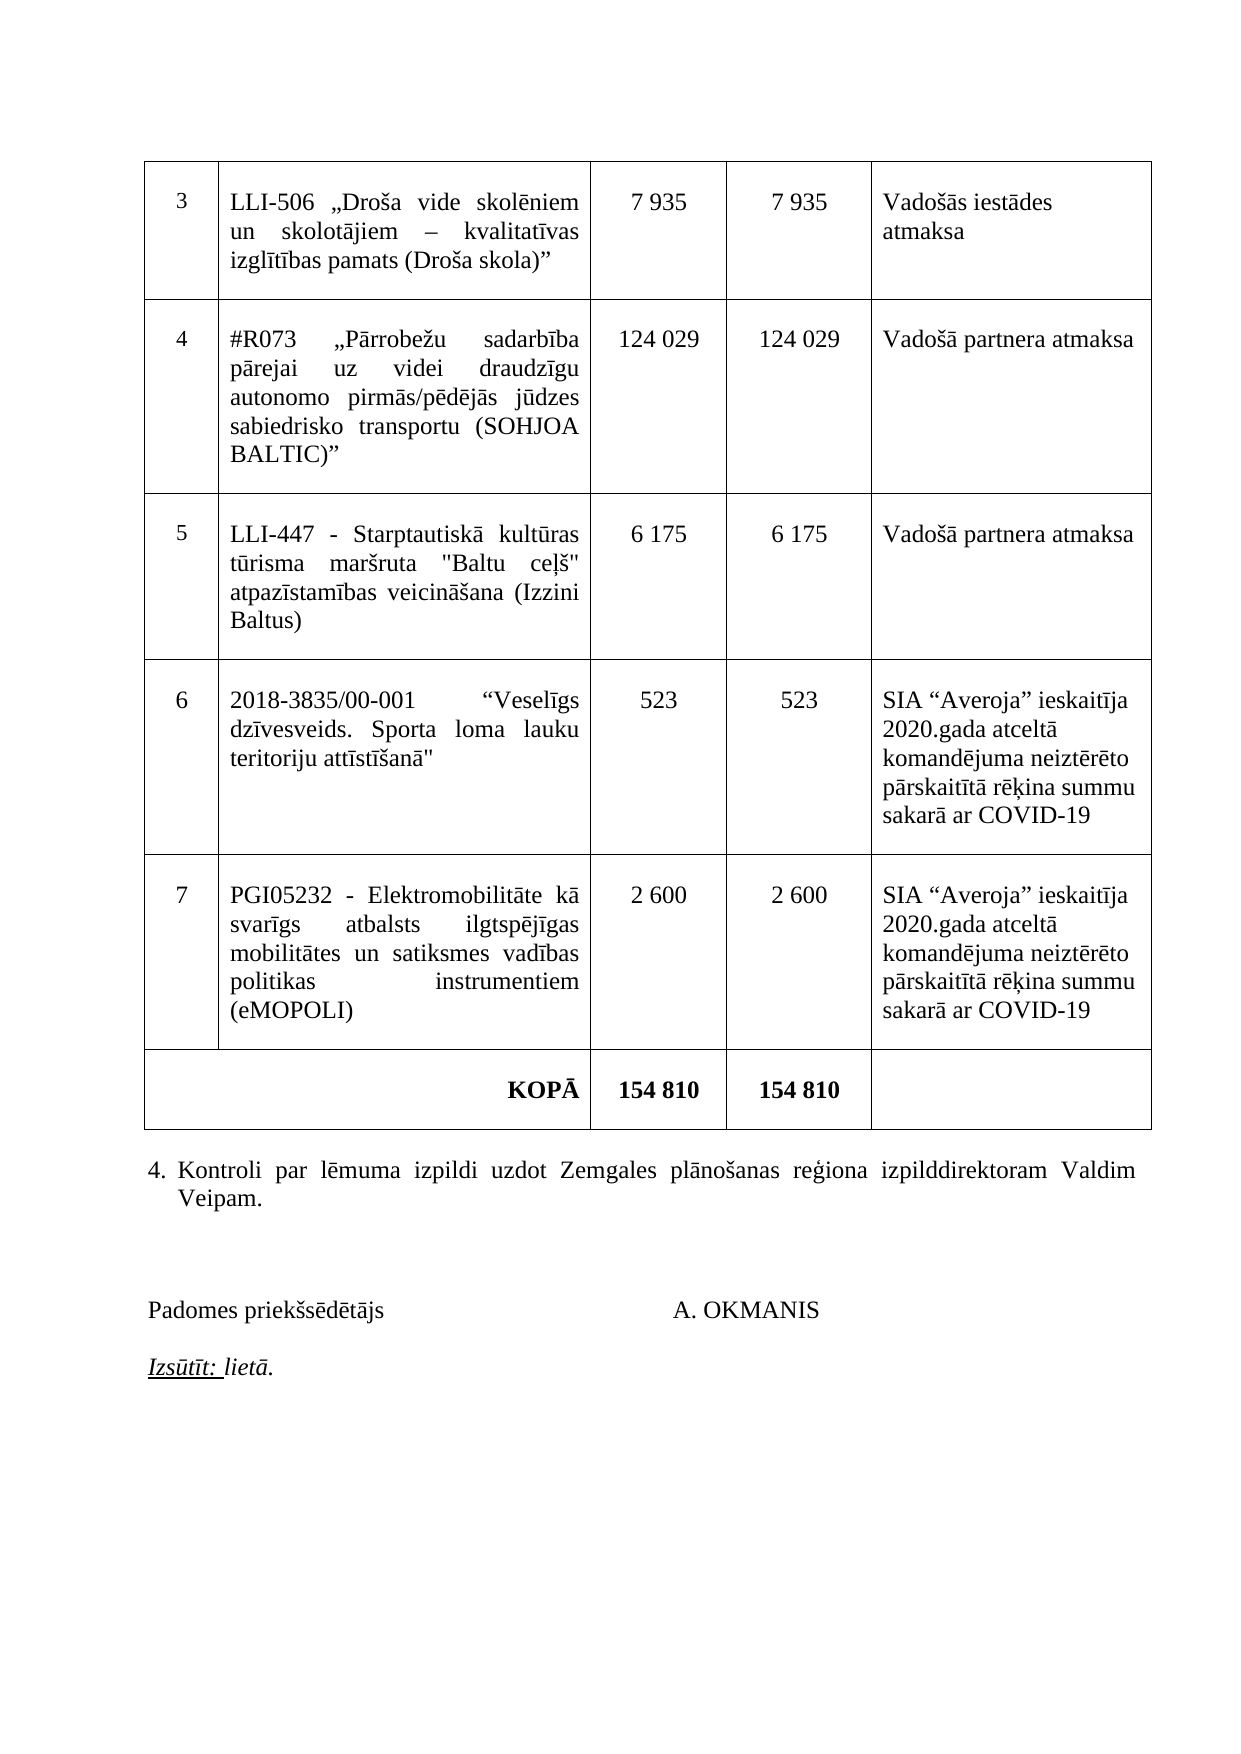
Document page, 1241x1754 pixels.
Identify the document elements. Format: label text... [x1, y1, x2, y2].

table_cell LLI-447 - Starptautiskā kultūras tūrisma maršruta "Baltu ceļš" atpazīstamības veicināšana (Izzini Baltus) [219, 494, 590, 659]
table_cell 5 [145, 494, 218, 659]
table_cell #R073 „Pārrobežu sadarbība pārejai uz videi draudzīgu autonomo pirmās/pēdējās jūdzes sabiedrisko transportu (SOHJOA BALTIC)” [219, 300, 590, 493]
table_cell 3 [145, 162, 218, 298]
table_cell 4 [145, 300, 218, 493]
table_cell 6 175 [727, 494, 871, 659]
table_cell 2 600 [727, 855, 871, 1049]
table_cell 7 935 [727, 162, 871, 298]
text Izsūtīt: lietā. [148, 1352, 1137, 1381]
table_cell 7 [145, 855, 218, 1049]
table_cell 7 935 [591, 162, 726, 298]
table_cell 154 810 [591, 1050, 726, 1129]
table_cell 523 [727, 660, 871, 854]
table_cell 6 [145, 660, 218, 854]
table_cell LLI-506 „Droša vide skolēniem un skolotājiem – kvalitatīvas izglītības pamats (Droša skola)” [219, 162, 590, 298]
table_cell 2 600 [591, 855, 726, 1049]
table_cell SIA “Averoja” ieskaitīja 2020.gada atceltā komandējuma neiztērēto pārskaitītā rēķina summu sakarā ar COVID-19 [872, 855, 1151, 1049]
table_cell 124 029 [591, 300, 726, 493]
table_cell [872, 1050, 1151, 1129]
table_cell KOPĀ [145, 1050, 590, 1129]
table_cell 2018-3835/00-001 “Veselīgs dzīvesveids. Sporta loma lauku teritoriju attīstīšanā" [219, 660, 590, 854]
text Padomes priekšsēdētājs A. OKMANIS [148, 1295, 1137, 1323]
list Kontroli par izpildi uzdot Zemgales plānošanas reģiona izpilddirektoram Valdim Veipam. [148, 1155, 1137, 1212]
table_cell 154 810 [727, 1050, 871, 1129]
table_cell Vadošās iestādes atmaksa [872, 162, 1151, 298]
table_cell SIA “Averoja” ieskaitīja 2020.gada atceltā komandējuma neiztērēto pārskaitītā rēķina summu sakarā ar COVID-19 [872, 660, 1151, 854]
table_cell Vadošā partnera atmaksa [872, 494, 1151, 659]
table_cell 523 [591, 660, 726, 854]
table_cell PGI05232 - Elektromobilitāte kā svarīgs atbalsts ilgtspējīgas mobilitātes un satiksmes vadības politikas instrumentiem (eMOPOLI) [219, 855, 590, 1049]
table_cell 124 029 [727, 300, 871, 493]
table_cell Vadošā partnera atmaksa [872, 300, 1151, 493]
table_cell 6 175 [591, 494, 726, 659]
